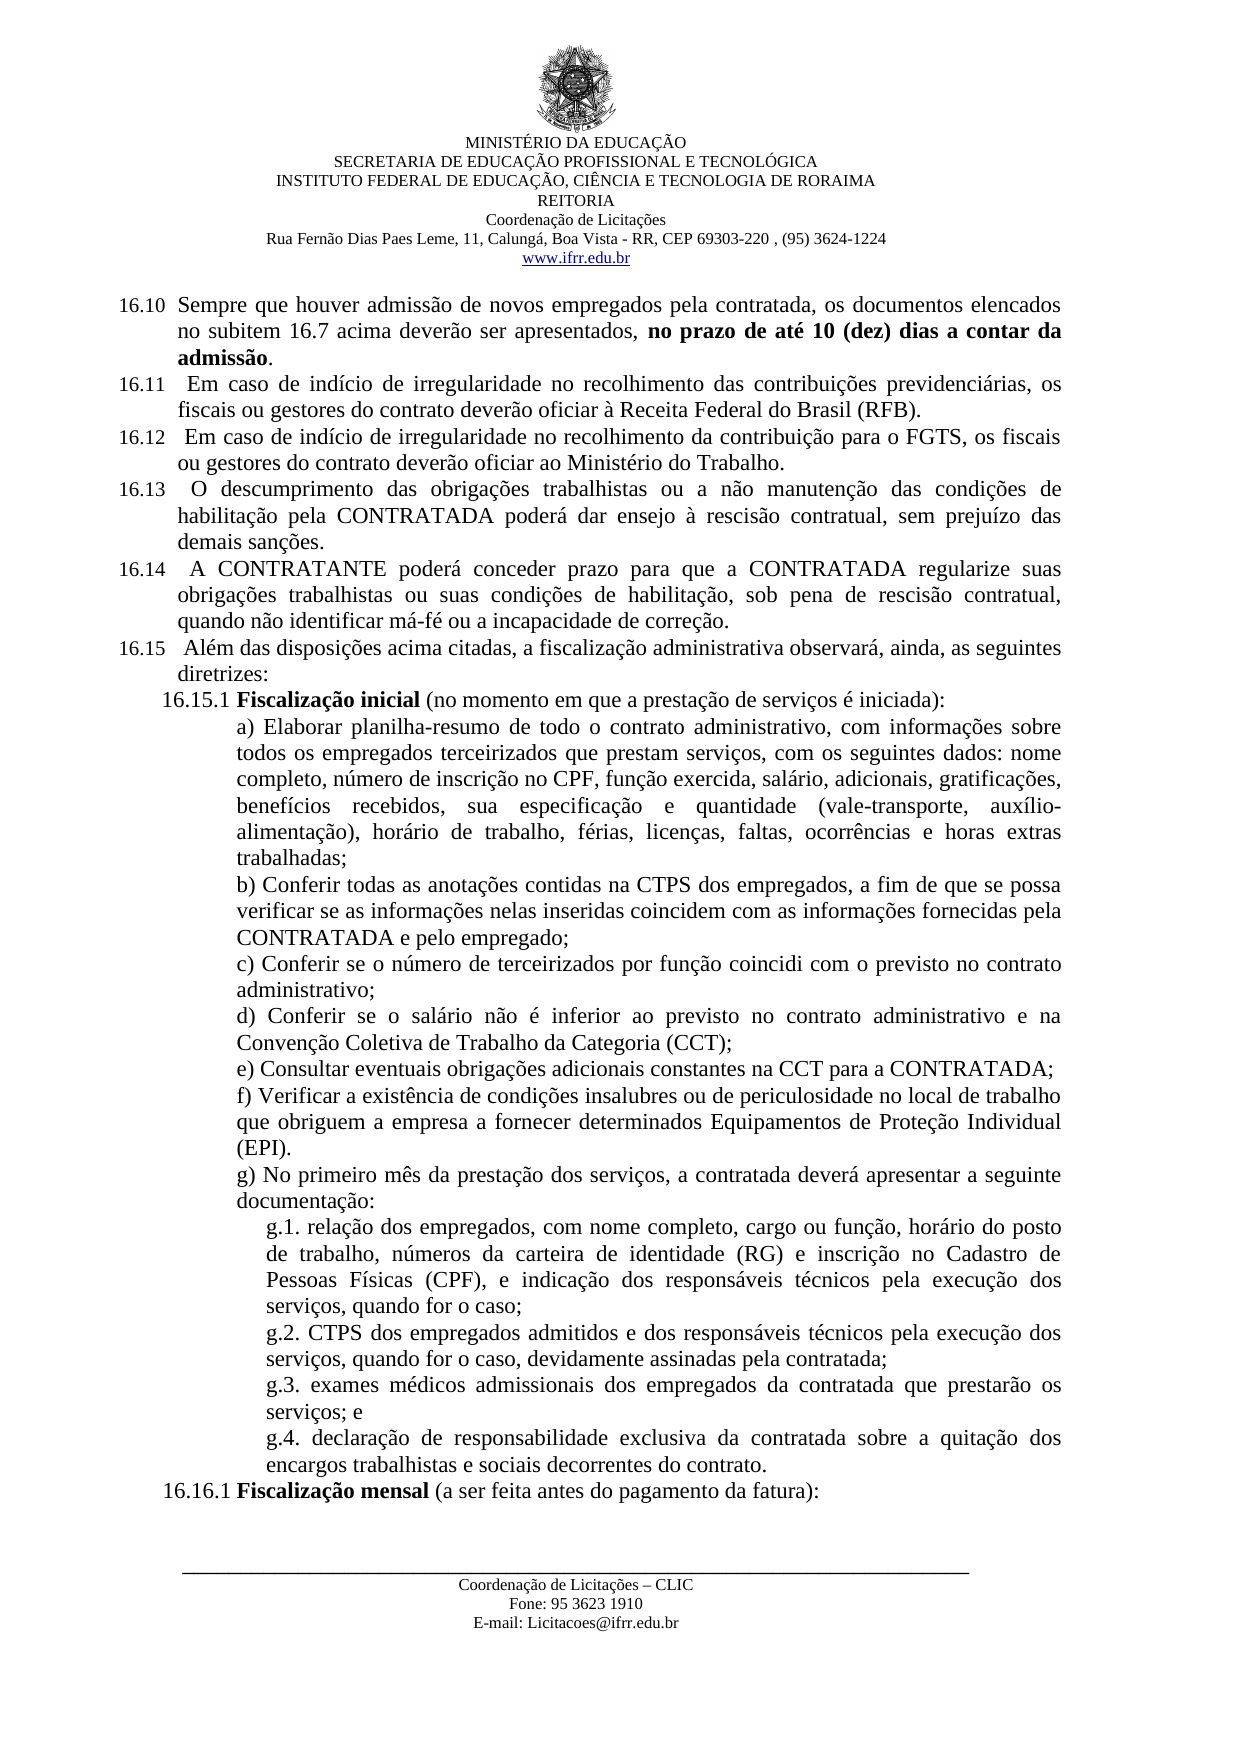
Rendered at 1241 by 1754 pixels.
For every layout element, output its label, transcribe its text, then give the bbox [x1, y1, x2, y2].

list Além das disposições acima citadas, a fiscalização administrativa observará, ainda, as seguintes diretrizes: [118, 634, 1063, 686]
text c) Conferir se o número de terceirizados por função coincidi com o previsto no contrato administrativo; [236, 950, 1063, 1003]
list Em caso de indício de irregularidade no recolhimento das contribuições previdenciárias, os fiscais ou gestores do contrato deverão oficiar à Receita Federal do Brasil (RFB). [118, 370, 1063, 423]
picture [536, 44, 616, 133]
text g.2. CTPS dos empregados admitidos e dos responsáveis técnicos pela execução dos serviços, quando for o caso, devidamente assinadas pela contratada; [266, 1319, 1063, 1372]
text g.3. exames médicos admissionais dos empregados da contratada que prestarão os serviços; e [266, 1372, 1063, 1424]
text b) Conferir todas as anotações contidas na CTPS dos empregados, a fim de que se possa verificar se as informações nelas inseridas coincidem com as informações fornecidas pela CONTRATADA e pelo empregado; [236, 871, 1063, 950]
list O descumprimento das obrigações trabalhistas ou a não manutenção das condições de habilitação pela CONTRATADA poderá dar ensejo à rescisão contratual, sem prejuízo das demais sanções. [118, 476, 1063, 554]
text f) Verificar a existência de condições insalubres ou de periculosidade no local de trabalho que obriguem a empresa a fornecer determinados Equipamentos de Proteção Individual (EPI). [236, 1082, 1063, 1161]
list Em caso de indício de irregularidade no recolhimento da contribuição para o FGTS, os fiscais ou gestores do contrato deverão oficiar ao Ministério do Trabalho. [118, 423, 1063, 476]
text d) Conferir se o salário não é inferior ao previsto no contrato administrativo e na Convenção Coletiva de Trabalho da Categoria (CCT); [236, 1003, 1063, 1055]
list A CONTRATANTE poderá conceder prazo para que a CONTRATADA regularize suas obrigações trabalhistas ou suas condições de habilitação, sob pena de rescisão contratual, quando não identificar má-fé ou a incapacidade de correção. [118, 554, 1063, 634]
list Fiscalização mensal (a ser feita antes do pagamento da fatura): [162, 1477, 1063, 1503]
list Sempre que houver admissão de novos empregados pela contratada, os documentos elencados no subitem 16.7 acima deverão ser apresentados, no prazo de até 10 (dez) dias a contar da admissão. [118, 291, 1063, 370]
text g.4. declaração de responsabilidade exclusiva da contratada sobre a quitação dos encargos trabalhistas e sociais decorrentes do contrato. [266, 1424, 1063, 1477]
list Fiscalização inicial (no momento em que a prestação de serviços é iniciada): [161, 686, 1063, 713]
text g.1. relação dos empregados, com nome completo, cargo ou função, horário do posto de trabalho, números da carteira de identidade (RG) e inscrição no Cadastro de Pessoas Físicas (CPF), e indicação dos responsáveis técnicos pela execução dos serviços, quando for o caso; [266, 1213, 1063, 1319]
text e) Consultar eventuais obrigações adicionais constantes na CCT para a CONTRATADA; [236, 1055, 1063, 1082]
text a) Elaborar planilha-resumo de todo o contrato administrativo, com informações sobre todos os empregados terceirizados que prestam serviços, com os seguintes dados: nome completo, número de inscrição no CPF, função exercida, salário, adicionais, gratificações, benefícios recebidos, sua especificação e quantidade (vale-transporte, auxílio-alimentação), horário de trabalho, férias, licenças, faltas, ocorrências e horas extras trabalhadas; [236, 713, 1063, 871]
text g) No primeiro mês da prestação dos serviços, a contratada deverá apresentar a seguinte documentação: [236, 1161, 1063, 1213]
